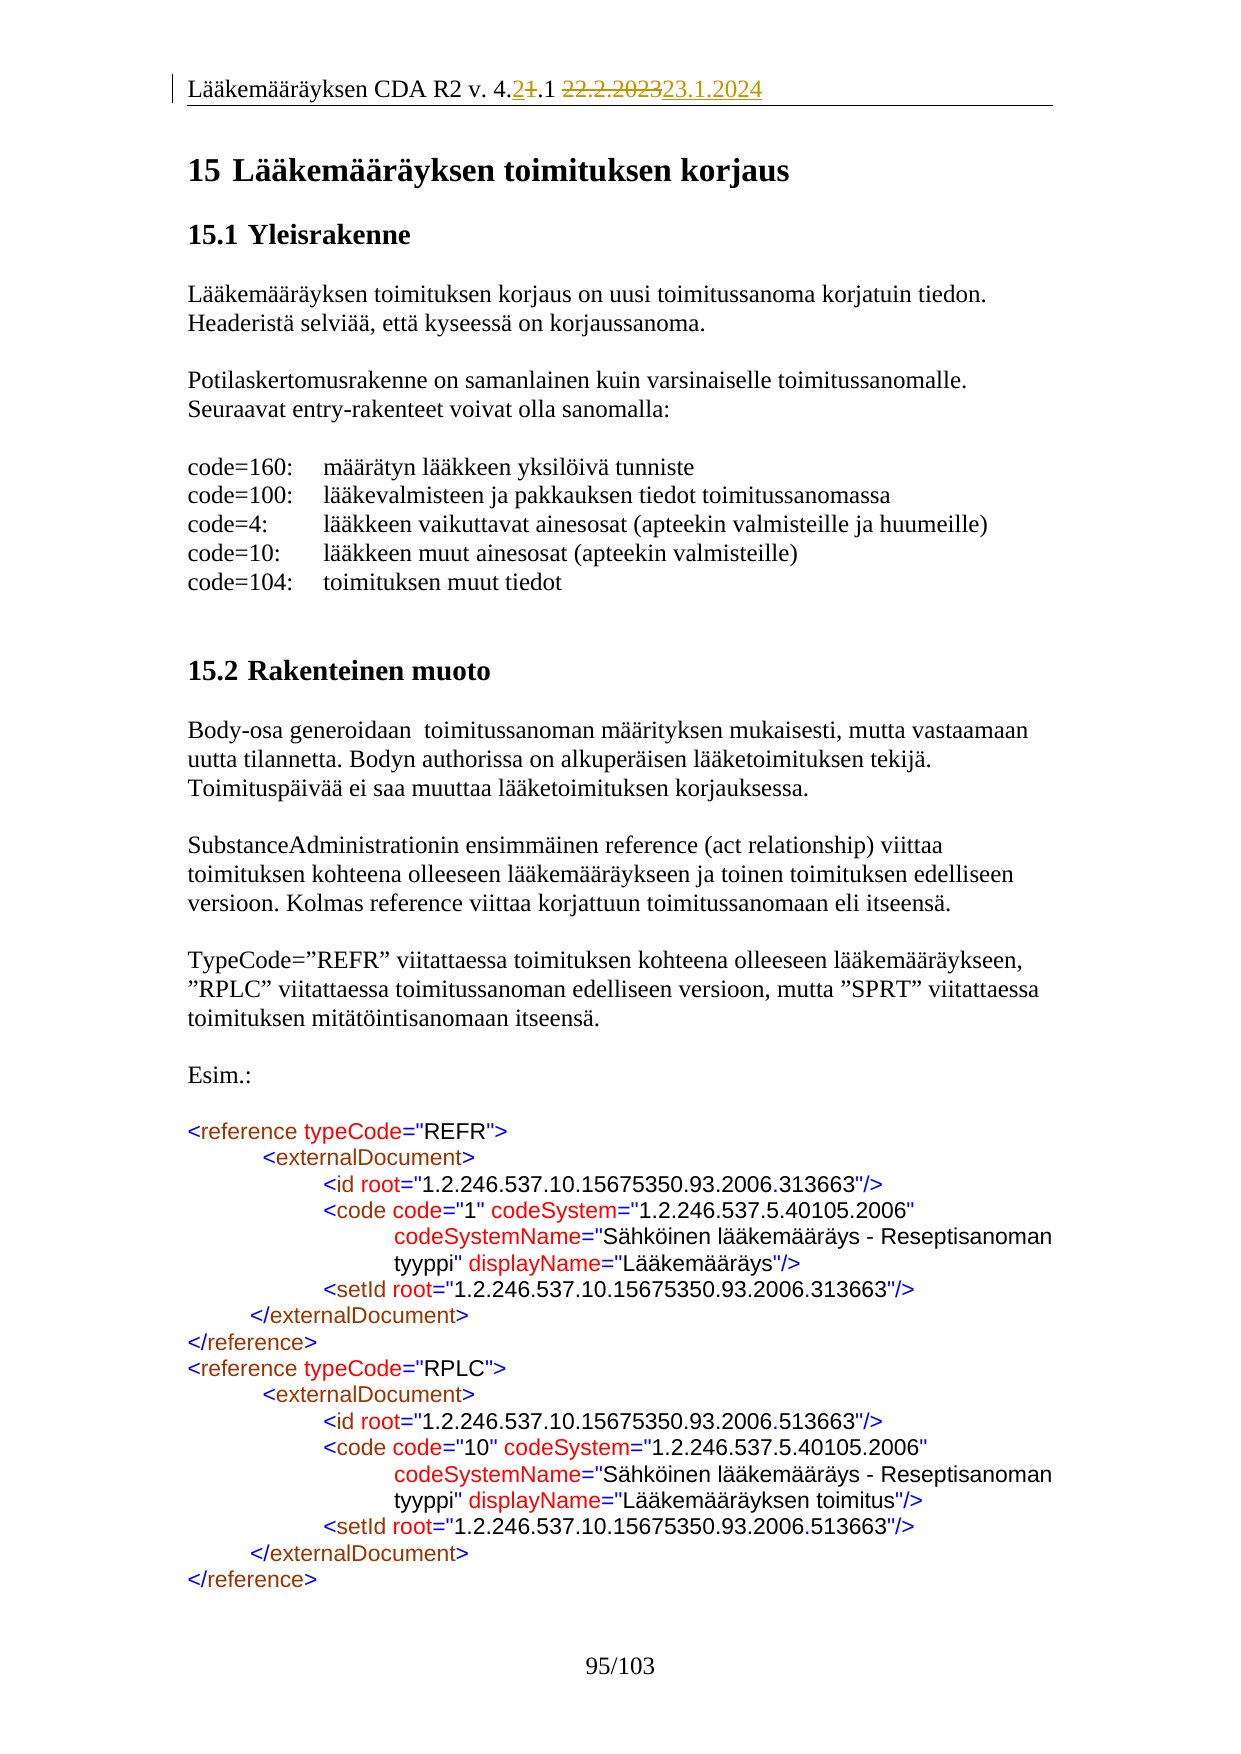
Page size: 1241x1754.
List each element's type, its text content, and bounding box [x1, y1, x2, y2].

text </reference> [187, 1329, 1053, 1355]
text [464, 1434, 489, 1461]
text TypeCode=”REFR” viitattaessa toimituksen kohteena olleeseen lääkemääräykseen, ”RPLC” viitattaessa toimitussanoman edelliseen versioon, mutta ”SPRT” viitattaessa toimituksen mitätöintisanomaan itseensä. [187, 945, 1053, 1032]
text <code code="1" codeSystem="1.2.246.537.5.40105.2006" codeSystemName="Sähköinen lääkemääräys - Reseptisanoman tyyppi" displayName="Lääkemääräys"/> [801, 1197, 1053, 1276]
text Body-osa generoidaan toimitussanoman määrityksen mukaisesti, mutta vastaamaan uutta tilannetta. Bodyn authorissa on alkuperäisen lääketoimituksen tekijä. Toimituspäivää ei saa muuttaa lääketoimituksen korjauksessa. [187, 715, 1053, 802]
text <id root="1.2.246.537.10.15675350.93.2006.313663"/> [187, 1171, 1053, 1197]
text </externalDocument> [187, 1539, 1053, 1566]
text code=160: määrätyn lääkkeen yksilöivä tunniste [187, 452, 1053, 481]
text </externalDocument> [187, 1302, 1053, 1329]
text <setId root="1.2.246.537.10.15675350.93.2006.513663"/> [187, 1513, 1053, 1539]
text Esim.: [187, 1060, 1053, 1089]
text <externalDocument> [187, 1381, 1053, 1408]
text code=100: lääkevalmisteen ja pakkauksen tiedot toimitussanomassa [187, 481, 1053, 509]
text </reference> [187, 1566, 1053, 1592]
text <code code="10" codeSystem="1.2.246.537.5.40105.2006" codeSystemName="Sähköinen lääkemääräys - Reseptisanoman tyyppi" displayName="Lääkemääräyksen toimitus"/> [923, 1434, 1053, 1513]
subtitle Rakenteinen muoto [187, 653, 1053, 687]
text <setId root="1.2.246.537.10.15675350.93.2006.313663"/> [187, 1276, 1053, 1302]
text code=10: lääkkeen muut ainesosat (apteekin valmisteille) [187, 538, 1053, 567]
text <externalDocument> [187, 1144, 1053, 1171]
text code=4: lääkkeen vaikuttavat ainesosat (apteekin valmisteille ja huumeille) [187, 509, 1053, 538]
text SubstanceAdministrationin ensimmäinen reference (act relationship) viittaa toimituksen kohteena olleeseen lääkemääräykseen ja toinen toimituksen edelliseen versioon. Kolmas reference viittaa korjattuun toimitussanomaan eli itseensä. [187, 830, 1053, 917]
text <reference typeCode="REFR"> [187, 1118, 1053, 1144]
subtitle Yleisrakenne [187, 217, 1053, 251]
text <id root="1.2.246.537.10.15675350.93.2006.513663"/> [187, 1408, 1053, 1434]
subtitle Lääkemääräyksen toimituksen korjaus [187, 150, 1053, 188]
text Potilaskertomusrakenne on samanlainen kuin varsinaiselle toimitussanomalle. Seuraavat entry-rakenteet voivat olla sanomalla: [187, 366, 1053, 423]
text <reference typeCode="RPLC"> [187, 1355, 1053, 1381]
text Lääkemääräyksen toimituksen korjaus on uusi toimitussanoma korjatuin tiedon. Headeristä selviää, että kyseessä on korjaussanoma. [187, 279, 1053, 337]
text code=104: toimituksen muut tiedot [187, 567, 1053, 596]
